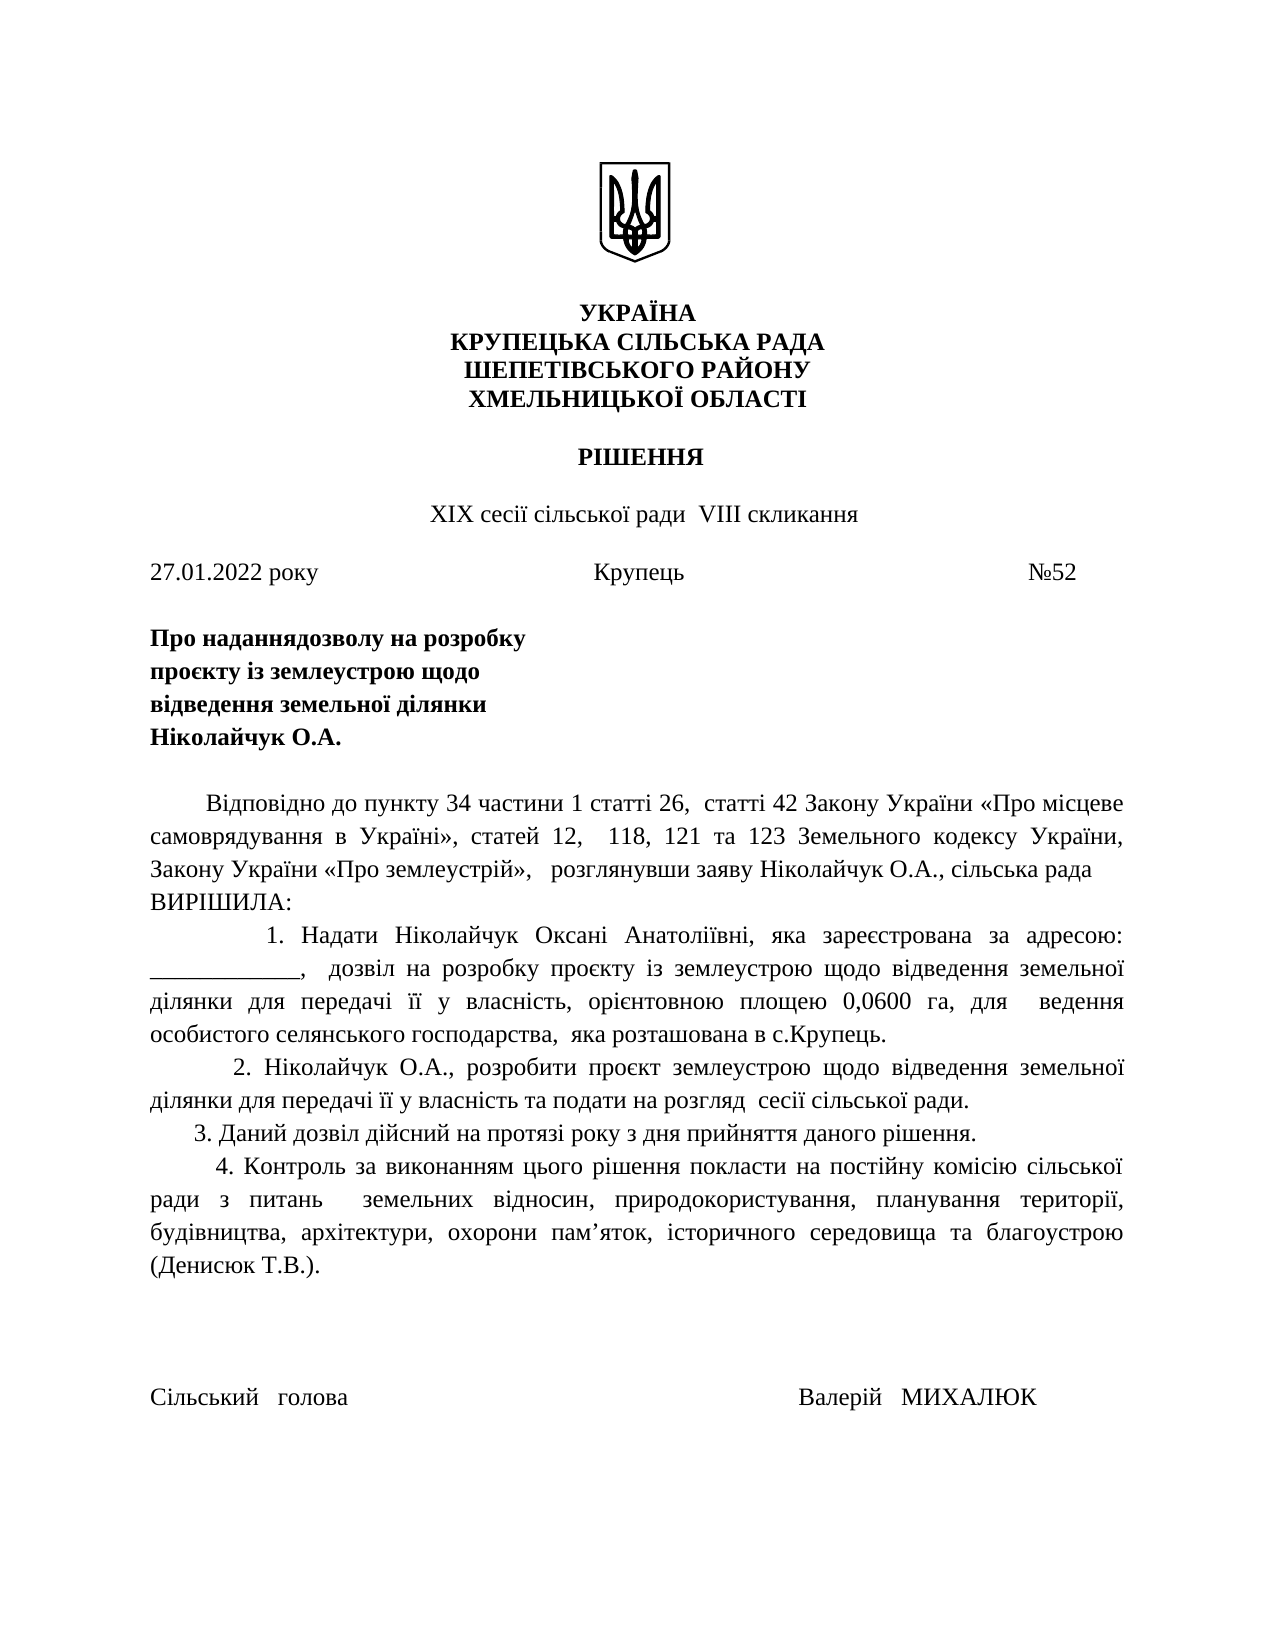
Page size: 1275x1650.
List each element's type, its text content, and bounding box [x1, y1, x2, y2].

text ХІХ сесії сільської ради VІІІ скликання [150, 499, 1125, 528]
text 4. Контроль за виконанням цього рішення покласти на постійну комісію сільської ради з питань земельних відносин, природокористування, планування території, будівництва, архітектури, охорони пам’яток, історичного середовища та благоустрою (Денисюк Т.В.). [150, 1151, 1125, 1279]
text 3. Даний дозвіл дійсний на протязі року з дня прийняття даного рішення. [150, 1118, 1125, 1147]
text УКРАЇНА [150, 298, 1125, 327]
text ШЕПЕТІВСЬКОГО РАЙОНУ [150, 356, 1125, 384]
text ВИРІШИЛА: [150, 887, 1125, 916]
text Відповідно до пункту 34 частини 1 статті 26, статті 42 Закону України «Про місцеве самоврядування в Україні», статей 12, 118, 121 та 123 Земельного кодексу України, Закону України «Про землеустрій», розглянувши заяву Ніколайчук О.А., сільська рада [150, 788, 1125, 883]
text 2. Ніколайчук О.А., розробити проєкт землеустрою щодо відведення земельної ділянки для передачі її у власність та подати на розгляд сесії сільської ради. [150, 1052, 1125, 1114]
text РІШЕННЯ [150, 442, 1125, 471]
text проєкту із землеустрою щодо [150, 656, 1125, 684]
text 1. Надати Ніколайчук Оксані Анатоліївні, яка зареєстрована за адресою: ____________, дозвіл на розробку проєкту із землеустрою щодо відведення земельної ділянки для передачі її у власність, орієнтовною площею 0,0600 га, для ведення особистого селянського господарства, яка розташована в с.Крупець. [150, 920, 1125, 1048]
text Ніколайчук О.А. [150, 722, 1125, 751]
text ХМЕЛЬНИЦЬКОЇ ОБЛАСТІ [150, 384, 1125, 413]
text відведення земельної ділянки [150, 689, 1125, 718]
text Про наданнядозволу на розробку [150, 623, 1125, 652]
text 27.01.2022 року Крупець №52 [150, 557, 1125, 586]
text КРУПЕЦЬКА СІЛЬСЬКА РАДА [150, 327, 1125, 356]
text Сільський голова Валерій МИХАЛЮК [150, 1382, 1125, 1411]
